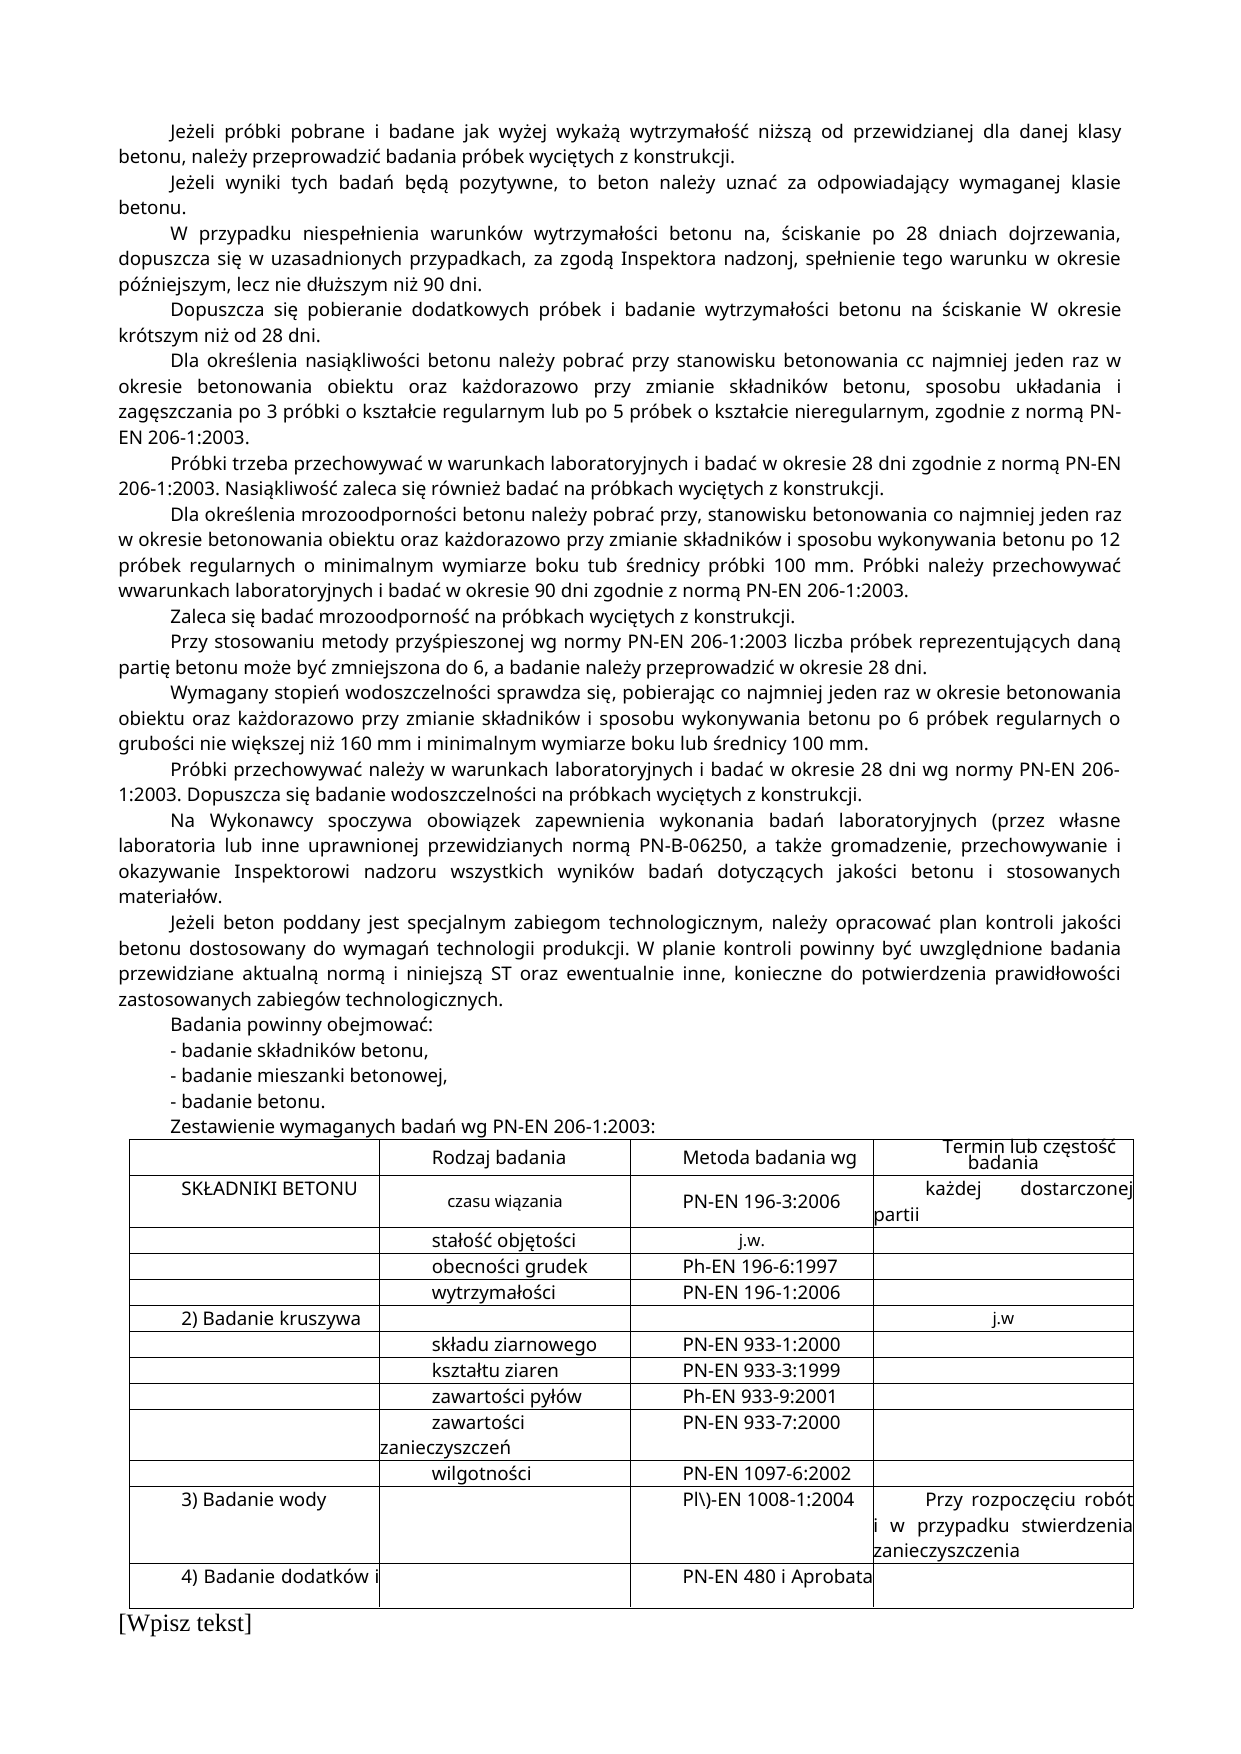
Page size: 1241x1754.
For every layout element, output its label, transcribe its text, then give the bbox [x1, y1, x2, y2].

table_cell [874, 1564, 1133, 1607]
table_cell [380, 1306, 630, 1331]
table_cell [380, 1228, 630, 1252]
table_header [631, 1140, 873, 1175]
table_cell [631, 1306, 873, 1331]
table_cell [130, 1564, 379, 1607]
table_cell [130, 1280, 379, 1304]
text Dla określenia mrozoodporności betonu należy pobrać przy, stanowisku betonowania co najmniej jeden raz w okresie betonowania obiektu oraz każdorazowo przy zmianie składników i sposobu wykonywania betonu po 12 próbek regularnych o minimalnym wymiarze boku tub średnicy próbki 100 mm. Próbki należy przechowywać wwarunkach laboratoryjnych i badać w okresie 90 dni zgodnie z normą PN-EN 206-1:2003. [118, 501, 1122, 603]
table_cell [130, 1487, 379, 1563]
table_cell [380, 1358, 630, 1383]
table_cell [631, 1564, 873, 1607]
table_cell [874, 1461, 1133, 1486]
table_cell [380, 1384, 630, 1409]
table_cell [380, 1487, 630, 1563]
text Zaleca się badać mrozoodporność na próbkach wyciętych z konstrukcji. [118, 603, 1122, 628]
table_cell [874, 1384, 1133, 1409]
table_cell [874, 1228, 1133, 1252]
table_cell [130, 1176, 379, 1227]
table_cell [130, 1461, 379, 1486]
text Zestawienie wymaganych badań wg PN-EN 206-1:2003: [118, 1113, 1122, 1139]
text Jeżeli wyniki tych badań będą pozytywne, to beton należy uznać za odpowiadający wymaganej klasie betonu. [118, 169, 1122, 220]
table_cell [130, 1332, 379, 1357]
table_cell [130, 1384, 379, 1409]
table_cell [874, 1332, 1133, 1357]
text - badanie mieszanki betonowej, [118, 1062, 1122, 1088]
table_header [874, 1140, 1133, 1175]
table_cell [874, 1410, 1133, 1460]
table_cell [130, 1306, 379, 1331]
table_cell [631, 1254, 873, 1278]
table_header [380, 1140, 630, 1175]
text - badanie składników betonu, [118, 1037, 1122, 1062]
text Badania powinny obejmować: [118, 1011, 1122, 1037]
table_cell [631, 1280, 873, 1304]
text Jeżeli beton poddany jest specjalnym zabiegom technologicznym, należy opracować plan kontroli jakości betonu dostosowany do wymagań technologii produkcji. W planie kontroli powinny być uwzględnione badania przewidziane aktualną normą i niniejszą ST oraz ewentualnie inne, konieczne do potwierdzenia prawidłowości zastosowanych zabiegów technologicznych. [118, 909, 1122, 1011]
text Dopuszcza się pobieranie dodatkowych próbek i badanie wytrzymałości betonu na ściskanie W okresie krótszym niż od 28 dni. [118, 297, 1122, 348]
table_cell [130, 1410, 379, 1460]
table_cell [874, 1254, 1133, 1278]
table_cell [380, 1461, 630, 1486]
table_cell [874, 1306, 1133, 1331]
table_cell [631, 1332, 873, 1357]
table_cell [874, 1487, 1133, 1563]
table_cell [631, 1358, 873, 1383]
text Jeżeli próbki pobrane i badane jak wyżej wykażą wytrzymałość niższą od przewidzianej dla danej klasy betonu, należy przeprowadzić badania próbek wyciętych z konstrukcji. [118, 118, 1122, 169]
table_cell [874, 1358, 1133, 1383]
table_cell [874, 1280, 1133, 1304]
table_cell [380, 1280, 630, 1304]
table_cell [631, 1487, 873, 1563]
text Na Wykonawcy spoczywa obowiązek zapewnienia wykonania badań laboratoryjnych (przez własne laboratoria lub inne uprawnionej przewidzianych normą PN-B-06250, a także gromadzenie, przechowywanie i okazywanie Inspektorowi nadzoru wszystkich wyników badań dotyczących jakości betonu i stosowanych materiałów. [118, 807, 1122, 909]
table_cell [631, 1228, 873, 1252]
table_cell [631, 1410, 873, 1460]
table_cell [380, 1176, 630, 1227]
text W przypadku niespełnienia warunków wytrzymałości betonu na, ściskanie po 28 dniach dojrzewania, dopuszcza się w uzasadnionych przypadkach, za zgodą Inspektora nadzonj, spełnienie tego warunku w okresie późniejszym, lecz nie dłuższym niż 90 dni. [118, 220, 1122, 297]
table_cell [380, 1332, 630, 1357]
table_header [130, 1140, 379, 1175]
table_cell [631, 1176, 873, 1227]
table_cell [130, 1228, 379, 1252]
text Wymagany stopień wodoszczelności sprawdza się, pobierając co najmniej jeden raz w okresie betonowania obiektu oraz każdorazowo przy zmianie składników i sposobu wykonywania betonu po 6 próbek regularnych o grubości nie większej niż 160 mm i minimalnym wymiarze boku lub średnicy 100 mm. [118, 679, 1122, 756]
text Dla określenia nasiąkliwości betonu należy pobrać przy stanowisku betonowania cc najmniej jeden raz w okresie betonowania obiektu oraz każdorazowo przy zmianie składników betonu, sposobu układania i zagęszczania po 3 próbki o kształcie regularnym lub po 5 próbek o kształcie nieregularnym, zgodnie z normą PN-EN 206-1:2003. [118, 348, 1122, 450]
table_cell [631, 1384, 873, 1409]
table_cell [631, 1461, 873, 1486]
text Próbki przechowywać należy w warunkach laboratoryjnych i badać w okresie 28 dni wg normy PN-EN 206-1:2003. Dopuszcza się badanie wodoszczelności na próbkach wyciętych z konstrukcji. [118, 756, 1122, 807]
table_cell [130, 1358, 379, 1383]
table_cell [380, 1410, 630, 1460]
text Przy stosowaniu metody przyśpieszonej wg normy PN-EN 206-1:2003 liczba próbek reprezentujących daną partię betonu może być zmniejszona do 6, a badanie należy przeprowadzić w okresie 28 dni. [118, 628, 1122, 679]
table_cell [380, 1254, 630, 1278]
text Próbki trzeba przechowywać w warunkach laboratoryjnych i badać w okresie 28 dni zgodnie z normą PN-EN 206-1:2003. Nasiąkliwość zaleca się również badać na próbkach wyciętych z konstrukcji. [118, 450, 1122, 501]
text - badanie betonu. [118, 1088, 1122, 1113]
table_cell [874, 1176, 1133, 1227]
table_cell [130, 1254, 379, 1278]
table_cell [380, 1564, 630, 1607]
